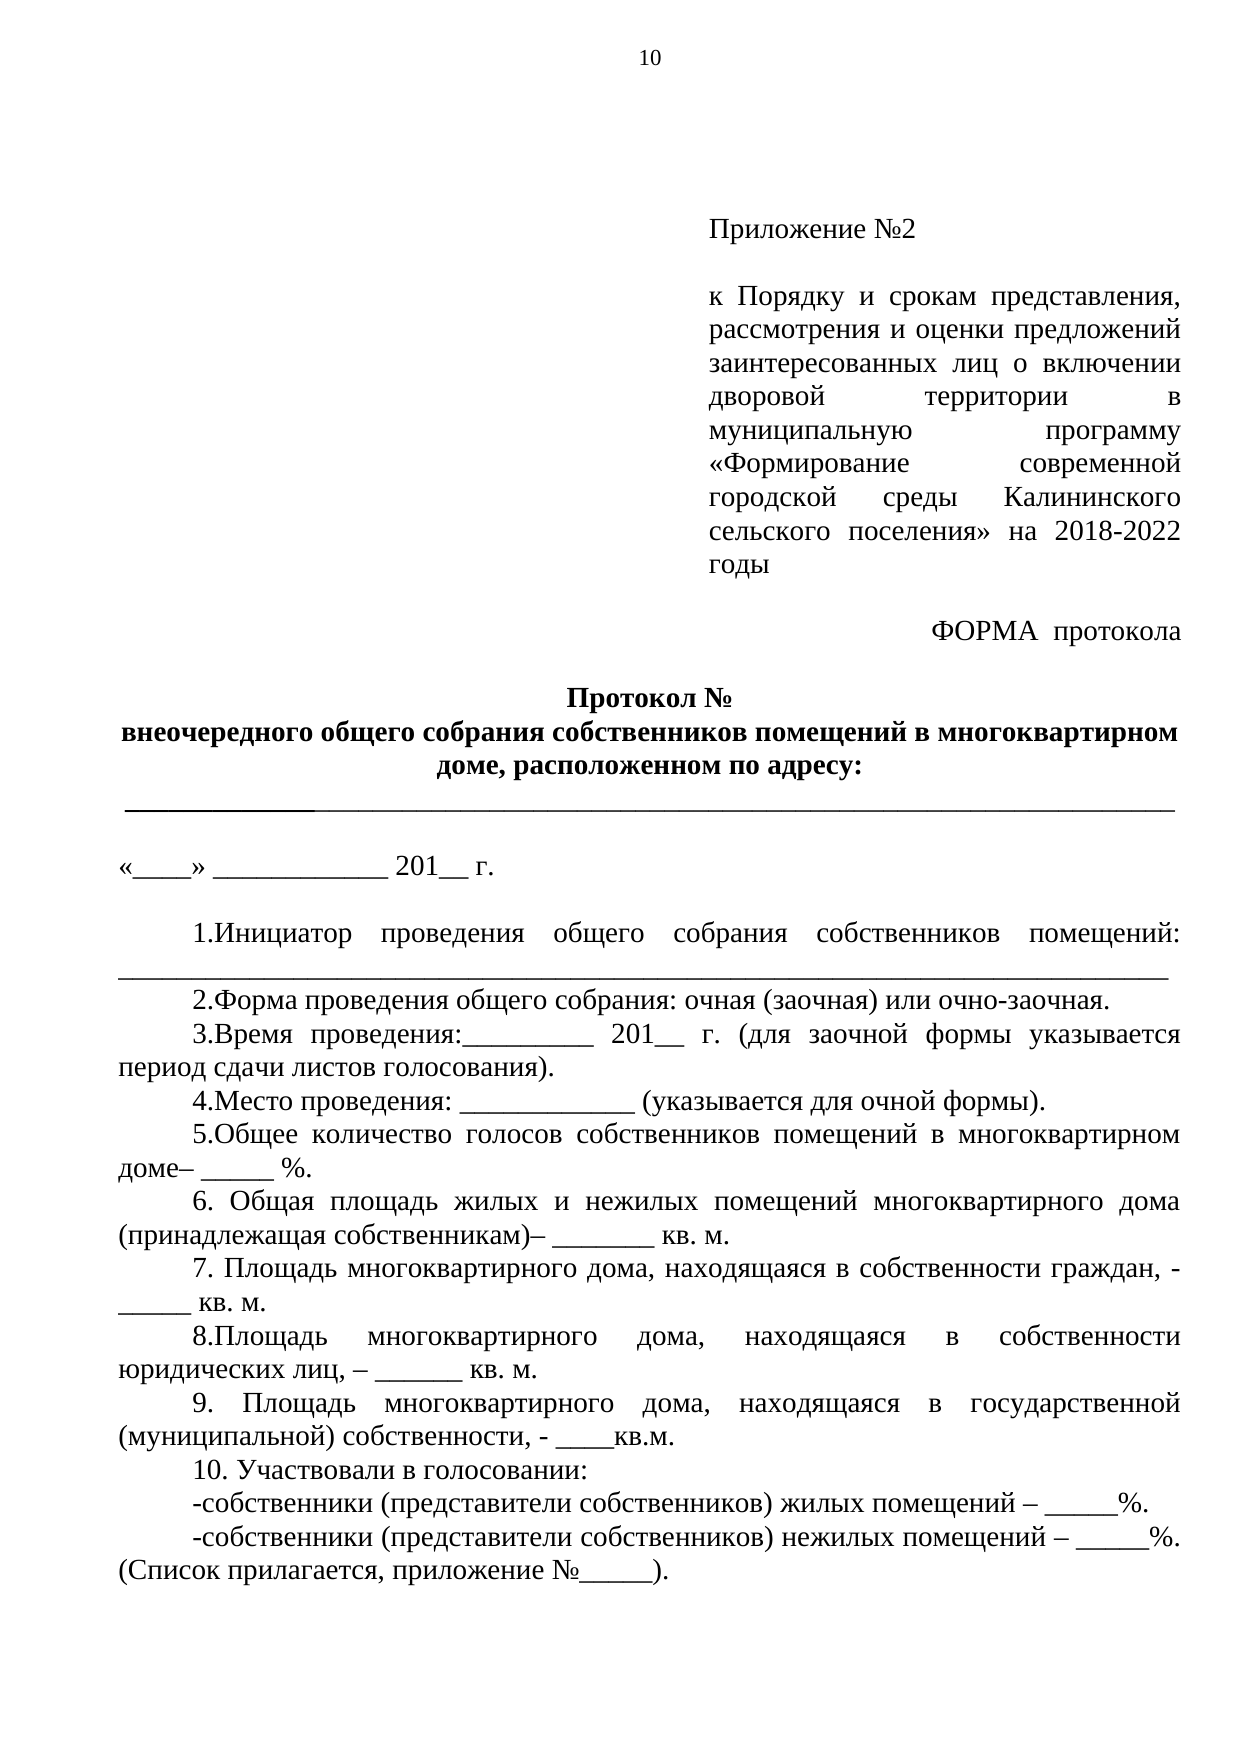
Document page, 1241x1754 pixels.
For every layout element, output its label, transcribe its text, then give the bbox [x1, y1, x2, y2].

text -собственники (представители собственников) жилых помещений – _____%. [118, 1485, 1181, 1519]
text 8.Площадь многоквартирного дома, находящаяся в собственности юридических лиц, – ______ кв. м. [118, 1318, 1181, 1385]
text Приложение №2 [709, 211, 1181, 244]
text 4.Место проведения: ____________ (указывается для очной формы). [118, 1083, 1181, 1116]
text ФОРМА протокола [118, 613, 1181, 647]
text внеочередного общего собрания собственников помещений в многоквартирном доме, расположенном по адресу: ________________________________________________________________________ [118, 714, 1181, 814]
text 7. Площадь многоквартирного дома, находящаяся в собственности граждан, - _____ кв. м. [118, 1251, 1181, 1318]
text «____» ____________ 201__ г. [118, 848, 1181, 882]
text 9. Площадь многоквартирного дома, находящаяся в государственной (муниципальной) собственности, - ____кв.м. [118, 1385, 1181, 1452]
text 5.Общее количество голосов собственников помещений в многоквартирном доме– _____ %. [118, 1116, 1181, 1183]
text 3.Время проведения:_________ 201__ г. (для заочной формы указывается период сдачи листов голосования). [118, 1016, 1181, 1083]
text 1.Инициатор проведения общего собрания собственников помещений: ________________________________________________________________________ [118, 915, 1181, 982]
text -собственники (представители собственников) нежилых помещений – _____%. (Список прилагается, приложение №_____). [118, 1519, 1181, 1586]
text Протокол № [118, 680, 1181, 714]
text 6. Общая площадь жилых и нежилых помещений многоквартирного дома (принадлежащая собственникам)– _______ кв. м. [118, 1183, 1181, 1251]
text к Порядку и срокам представления, рассмотрения и оценки предложений заинтересованных лиц о включении дворовой территории в муниципальную программу «Формирование современной городской среды Калининского сельского поселения» на 2018-2022 годы [709, 278, 1181, 580]
text 10. Участвовали в голосовании: [118, 1452, 1181, 1485]
text 2.Форма проведения общего собрания: очная (заочная) или очно-заочная. [118, 982, 1181, 1016]
